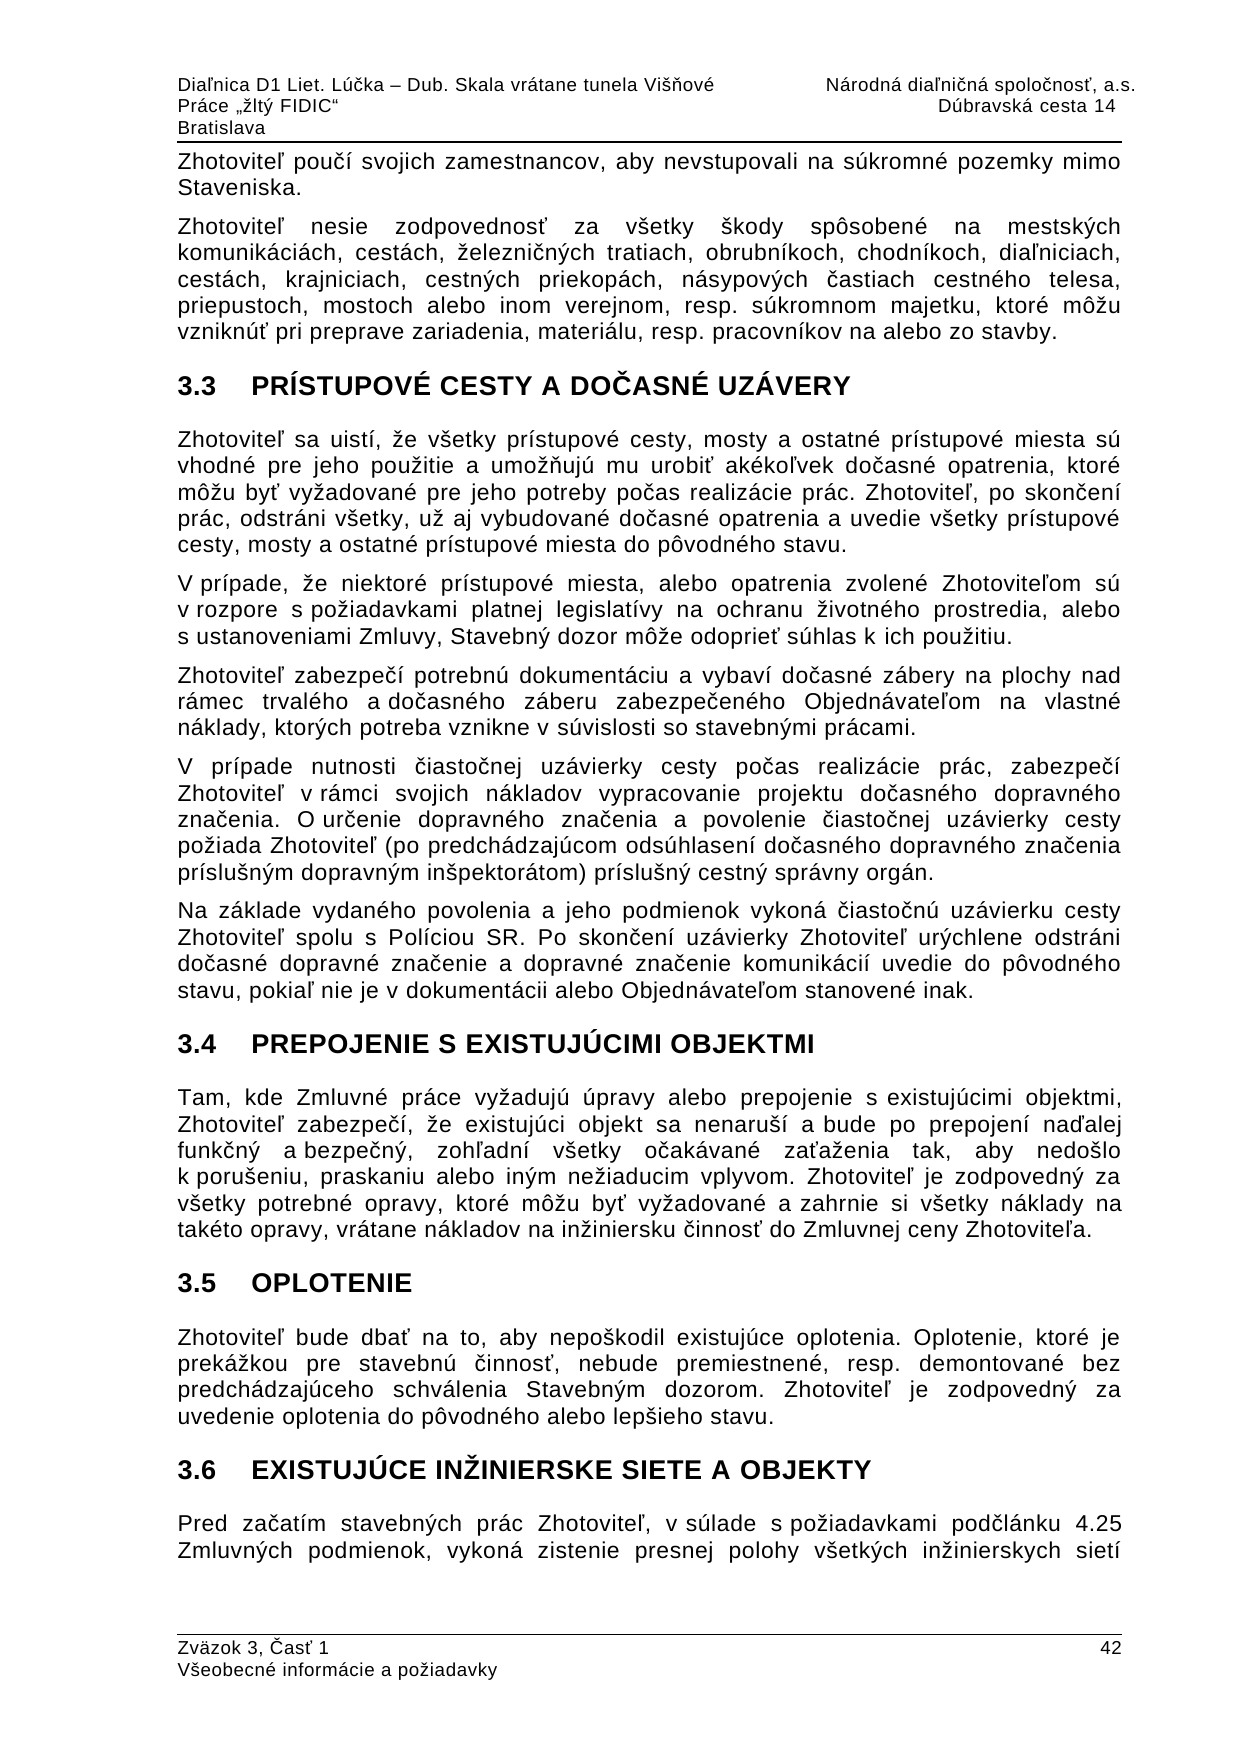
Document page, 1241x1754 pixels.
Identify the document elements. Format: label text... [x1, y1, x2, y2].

text V prípade nutnosti čiastočnej uzávierky cesty počas realizácie prác, zabezpečí Zhotoviteľ v rámci svojich nákladov vypracovanie projektu dočasného dopravného značenia. O určenie dopravného značenia a povolenie čiastočnej uzávierky cesty požiada Zhotoviteľ (po predchádzajúcom odsúhlasení dočasného dopravného značenia príslušným dopravným inšpektorátom) príslušný cestný správny orgán. [177, 753, 1122, 885]
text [177, 1510, 1122, 1563]
subtitle 3.6 Existujúce Inžinierske Siete a Objekty [177, 1454, 1122, 1485]
subtitle 3.5 Oplotenie [177, 1267, 1122, 1298]
text Zhotoviteľ sa uistí, že všetky prístupové cesty, mosty a ostatné prístupové miesta sú vhodné pre jeho použitie a umožňujú mu urobiť akékoľvek dočasné opatrenia, ktoré môžu byť vyžadované pre jeho potreby počas realizácie prác. Zhotoviteľ, po skončení prác, odstráni všetky, už aj vybudované dočasné opatrenia a uvedie všetky prístupové cesty, mosty a ostatné prístupové miesta do pôvodného stavu. [177, 426, 1122, 558]
text Zhotoviteľ bude dbať na to, aby nepoškodil existujúce oplotenia. Oplotenie, ktoré je prekážkou pre stavebnú činnosť, nebude premiestnené, resp. demontované bez predchádzajúceho schválenia Stavebným dozorom. Zhotoviteľ je zodpovedný za uvedenie oplotenia do pôvodného alebo lepšieho stavu. [177, 1323, 1122, 1429]
text Zhotoviteľ poučí svojich zamestnancov, aby nevstupovali na súkromné pozemky mimo Staveniska. [177, 148, 1122, 200]
text Zhotoviteľ zabezpečí potrebnú dokumentáciu a vybaví dočasné zábery na plochy nad rámec trvalého a dočasného záberu zabezpečeného Objednávateľom na vlastné náklady, ktorých potreba vznikne v súvislosti so stavebnými prácami. [177, 662, 1122, 741]
text Na základe vydaného povolenia a jeho podmienok vykoná čiastočnú uzávierku cesty Zhotoviteľ spolu s Políciou SR. Po skončení uzávierky Zhotoviteľ urýchlene odstráni dočasné dopravné značenie a dopravné značenie komunikácií uvedie do pôvodného stavu, pokiaľ nie je v dokumentácii alebo Objednávateľom stanovené inak. [177, 897, 1122, 1003]
subtitle 3.4 Prepojenie s Existujúcimi Objektmi [177, 1028, 1122, 1059]
text V prípade, že niektoré prístupové miesta, alebo opatrenia zvolené Zhotoviteľom sú v rozpore s požiadavkami platnej legislatívy na ochranu životného prostredia, alebo s ustanoveniami Zmluvy, Stavebný dozor môže odoprieť súhlas k ich použitiu. [177, 570, 1122, 649]
subtitle 3.3 Prístupové Cesty a Dočasné Uzávery [177, 369, 1122, 401]
text Zhotoviteľ nesie zodpovednosť za všetky škody spôsobené na mestských komunikáciách, cestách, železničných tratiach, obrubníkoch, chodníkoch, diaľniciach, cestách, krajniciach, cestných priekopách, násypových častiach cestného telesa, priepustoch, mostoch alebo inom verejnom, resp. súkromnom majetku, ktoré môžu vzniknúť pri preprave zariadenia, materiálu, resp. pracovníkov na alebo zo stavby. [177, 213, 1122, 344]
text Tam, kde Zmluvné práce vyžadujú úpravy alebo prepojenie s existujúcimi objektmi, Zhotoviteľ zabezpečí, že existujúci objekt sa nenaruší a bude po prepojení naďalej funkčný a bezpečný, zohľadní všetky očakávané zaťaženia tak, aby nedošlo k porušeniu, praskaniu alebo iným nežiaducim vplyvom. Zhotoviteľ je zodpovedný za všetky potrebné opravy, ktoré môžu byť vyžadované a zahrnie si všetky náklady na takéto opravy, vrátane nákladov na inžiniersku činnosť do Zmluvnej ceny Zhotoviteľa. [177, 1084, 1122, 1242]
